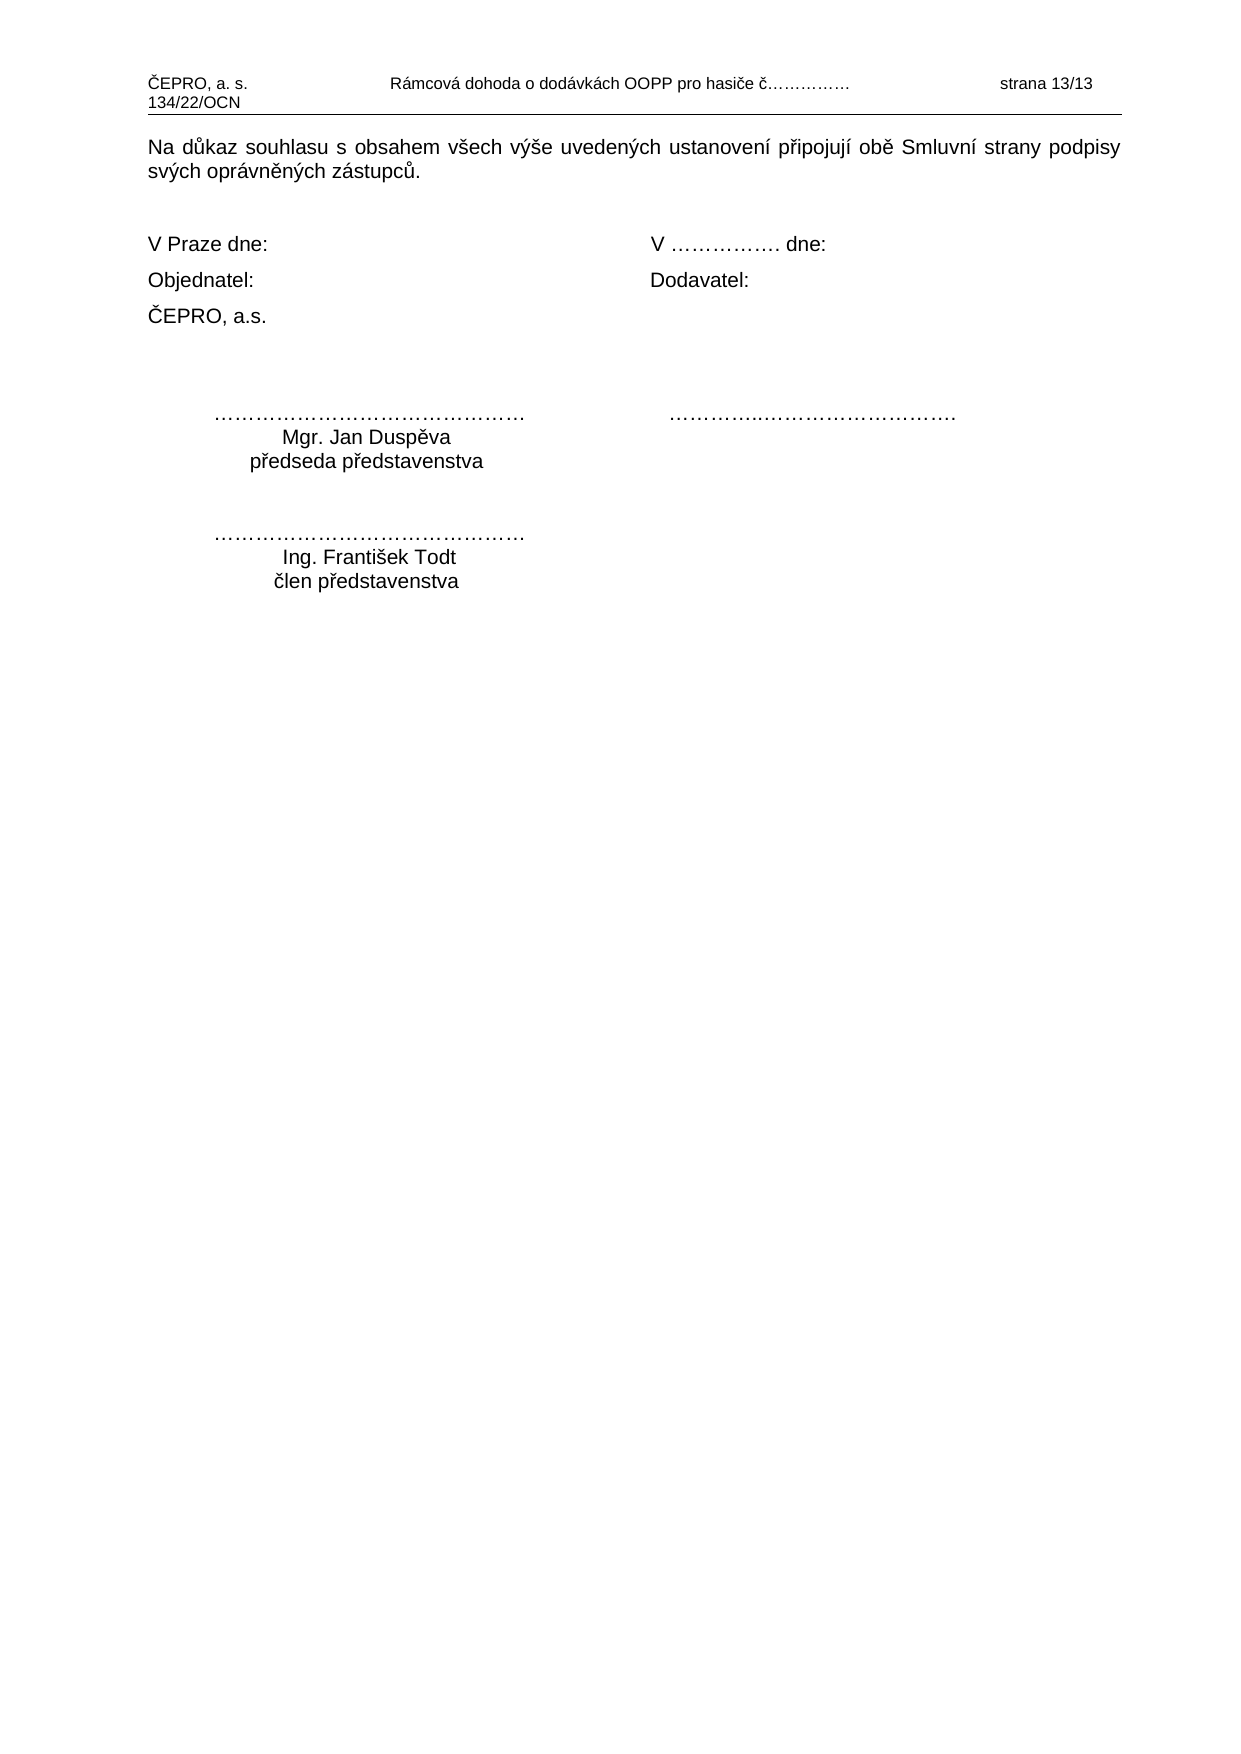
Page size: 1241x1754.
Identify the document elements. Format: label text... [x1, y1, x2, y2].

text Objednatel: Dodavatel: [148, 268, 1122, 292]
text předseda představenstva [148, 449, 1122, 473]
text ……………………………………… …………..………………………. [148, 401, 1122, 425]
text Na důkaz souhlasu s obsahem všech výše uvedených ustanovení připojují obě Smluvní strany podpisy svých oprávněných zástupců. [148, 134, 1122, 182]
text Ing. František Todt [148, 545, 1122, 569]
text Mgr. Jan Duspěva [148, 425, 1122, 449]
text V Praze dne: V ……………. dne: [148, 231, 1122, 255]
text ……………………………………… [148, 521, 1122, 545]
text ČEPRO, a.s. [148, 304, 1122, 328]
text člen představenstva [148, 569, 1122, 593]
